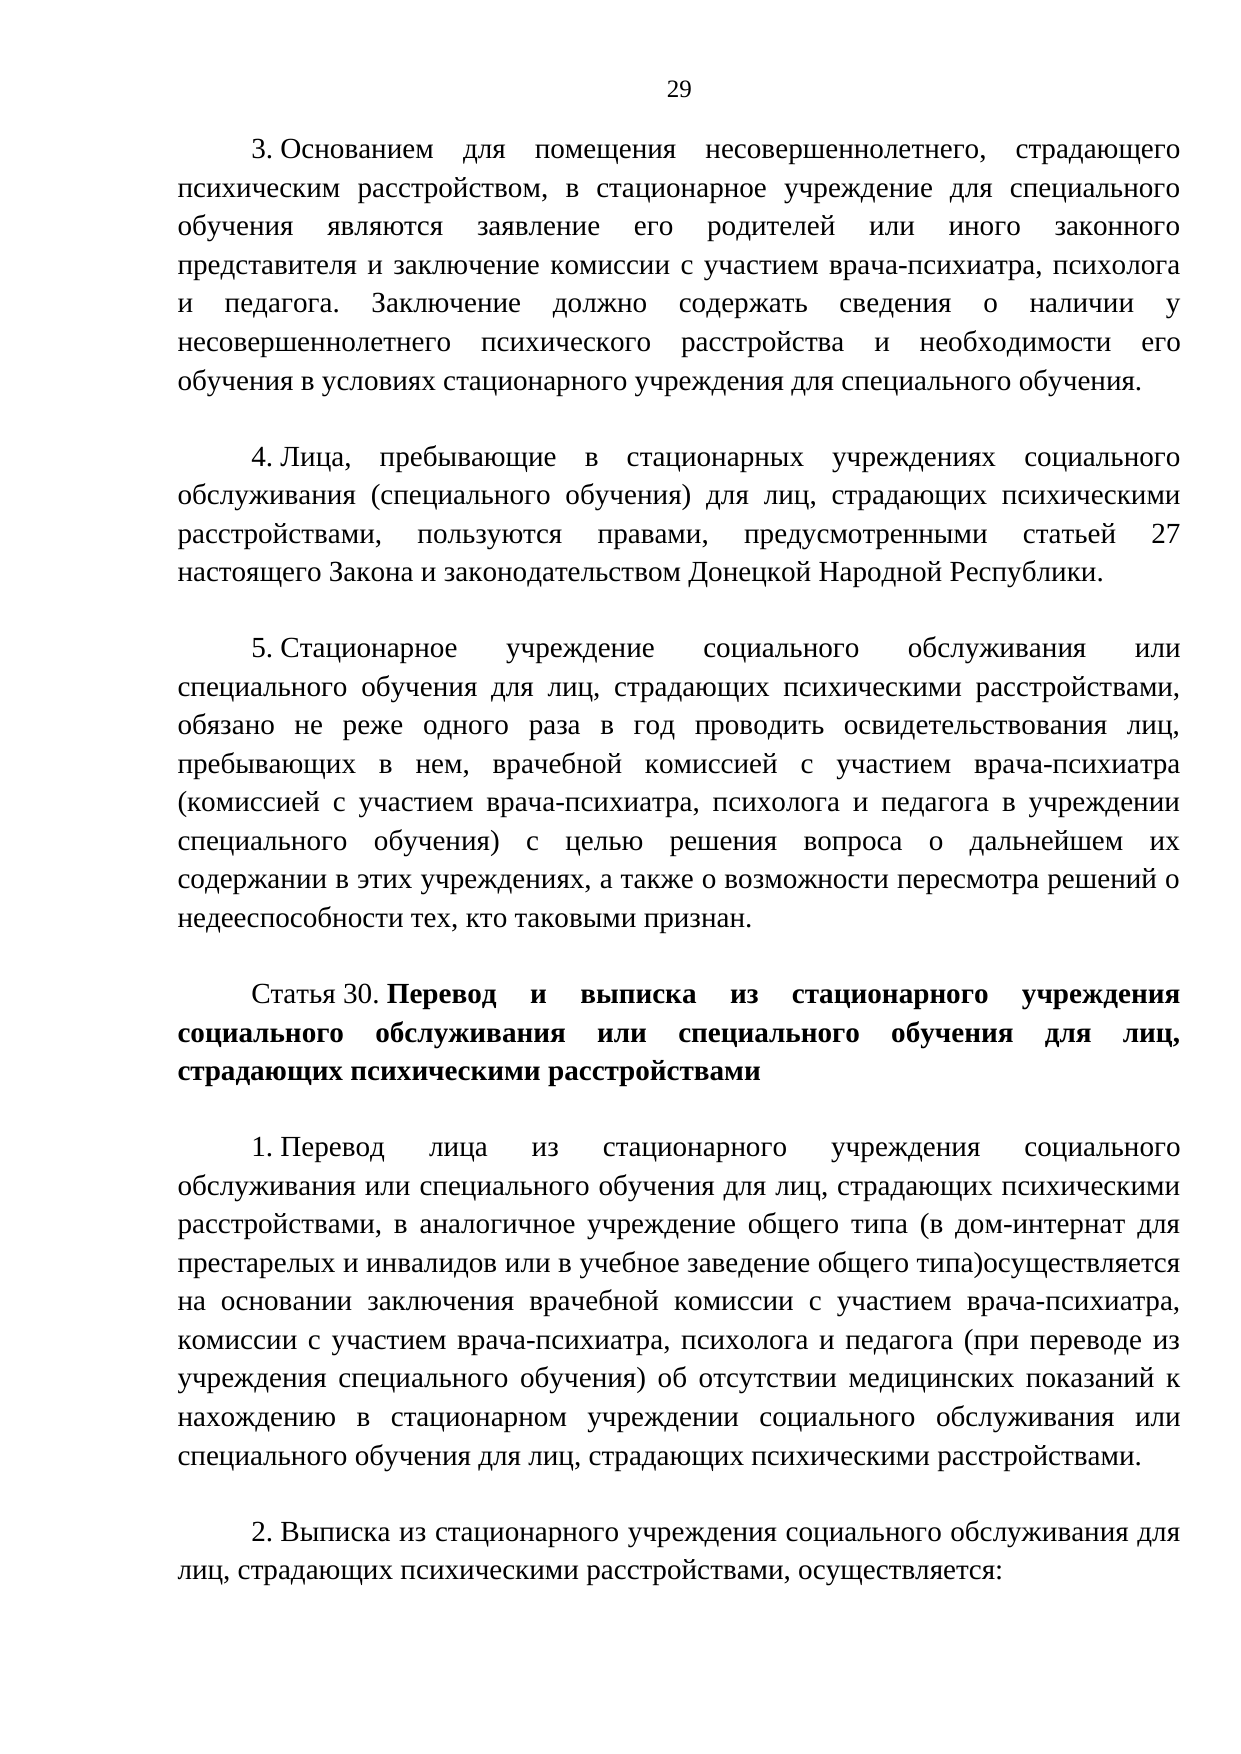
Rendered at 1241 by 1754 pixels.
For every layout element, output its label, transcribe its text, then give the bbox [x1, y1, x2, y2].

text Статья 30. Перевод и выписка из стационарного учреждения социального обслуживания или специального обучения для лиц, страдающих психическими расстройствами [177, 976, 1181, 1087]
text 4. Лица, пребывающие в стационарных учреждениях социального обслуживания (специального обучения) для лиц, страдающих психическими расстройствами, пользуются правами, предусмотренными статьей 27 настоящего Закона и законодательством Донецкой Народной Республики. [177, 439, 1181, 588]
text 1. Перевод лица из стационарного учреждения социального обслуживания или специального обучения для лиц, страдающих психическими расстройствами, в аналогичное учреждение общего типа (в дом-интернат для престарелых и инвалидов или в учебное заведение общего типа)осуществляется на основании заключения врачебной комиссии с участием врача-психиатра, комиссии с участием врача-психиатра, психолога и педагога (при переводе из учреждения специального обучения) об отсутствии медицинских показаний к нахождению в стационарном учреждении социального обслуживания или специального обучения для лиц, страдающих психическими расстройствами. [177, 1129, 1181, 1471]
text 5. Стационарное учреждение социального обслуживания или специального обучения для лиц, страдающих психическими расстройствами, обязано не реже одного раза в год проводить освидетельствования лиц, пребывающих в нем, врачебной комиссией с участием врача-психиатра (комиссией с участием врача-психиатра, психолога и педагога в учреждении специального обучения) с целью решения вопроса о дальнейшем их содержании в этих учреждениях, а также о возможности пересмотра решений о недееспособности тех, кто таковыми признан. [177, 630, 1181, 934]
text 3. Основанием для помещения несовершеннолетнего, страдающего психическим расстройством, в стационарное учреждение для специального обучения являются заявление его родителей или иного законного представителя и заключение комиссии с участием врача-психиатра, психолога и педагога. Заключение должно содержать сведения о наличии у несовершеннолетнего психического расстройства и необходимости его обучения в условиях стационарного учреждения для специального обучения. [177, 131, 1181, 396]
text 2. Выписка из стационарного учреждения социального обслуживания для лиц, страдающих психическими расстройствами, осуществляется: [177, 1514, 1181, 1586]
